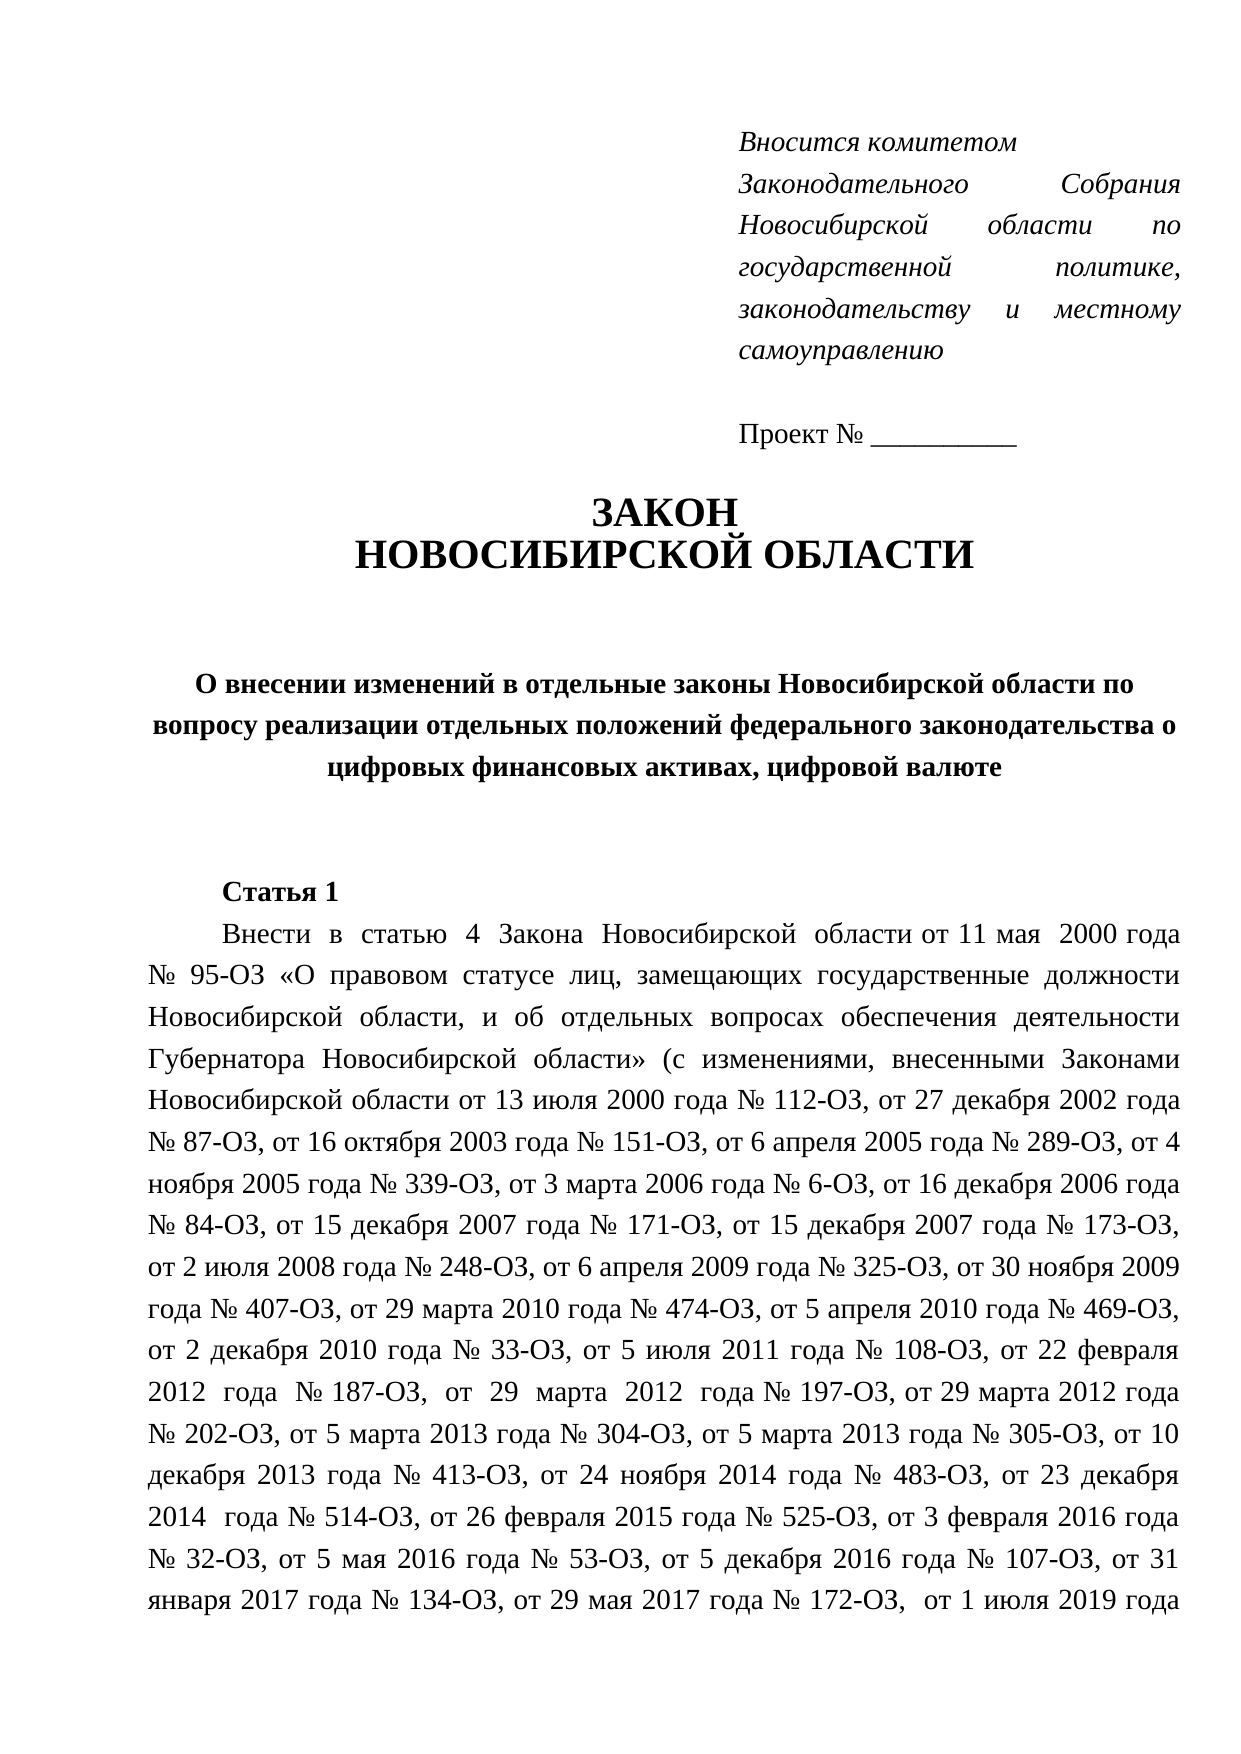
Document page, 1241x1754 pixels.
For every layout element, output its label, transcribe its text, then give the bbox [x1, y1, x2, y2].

text ЗАКОН [148, 493, 1181, 535]
text Вносится комитетом [738, 118, 1181, 160]
text НОВОСИБИРСКОЙ ОБЛАСТИ [148, 535, 1181, 576]
text Законодательного Собрания Новосибирской области по государственной политике, законодательству и местному самоуправлению [738, 160, 1181, 368]
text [148, 910, 1181, 1618]
text Проект № __________ [738, 410, 1181, 451]
text О внесении изменений в отдельные законы Новосибирской области по вопросу реализации отдельных положений федерального законодательства о цифровых финансовых активах, цифровой валюте [148, 660, 1181, 785]
text Статья 1 [148, 868, 1181, 910]
